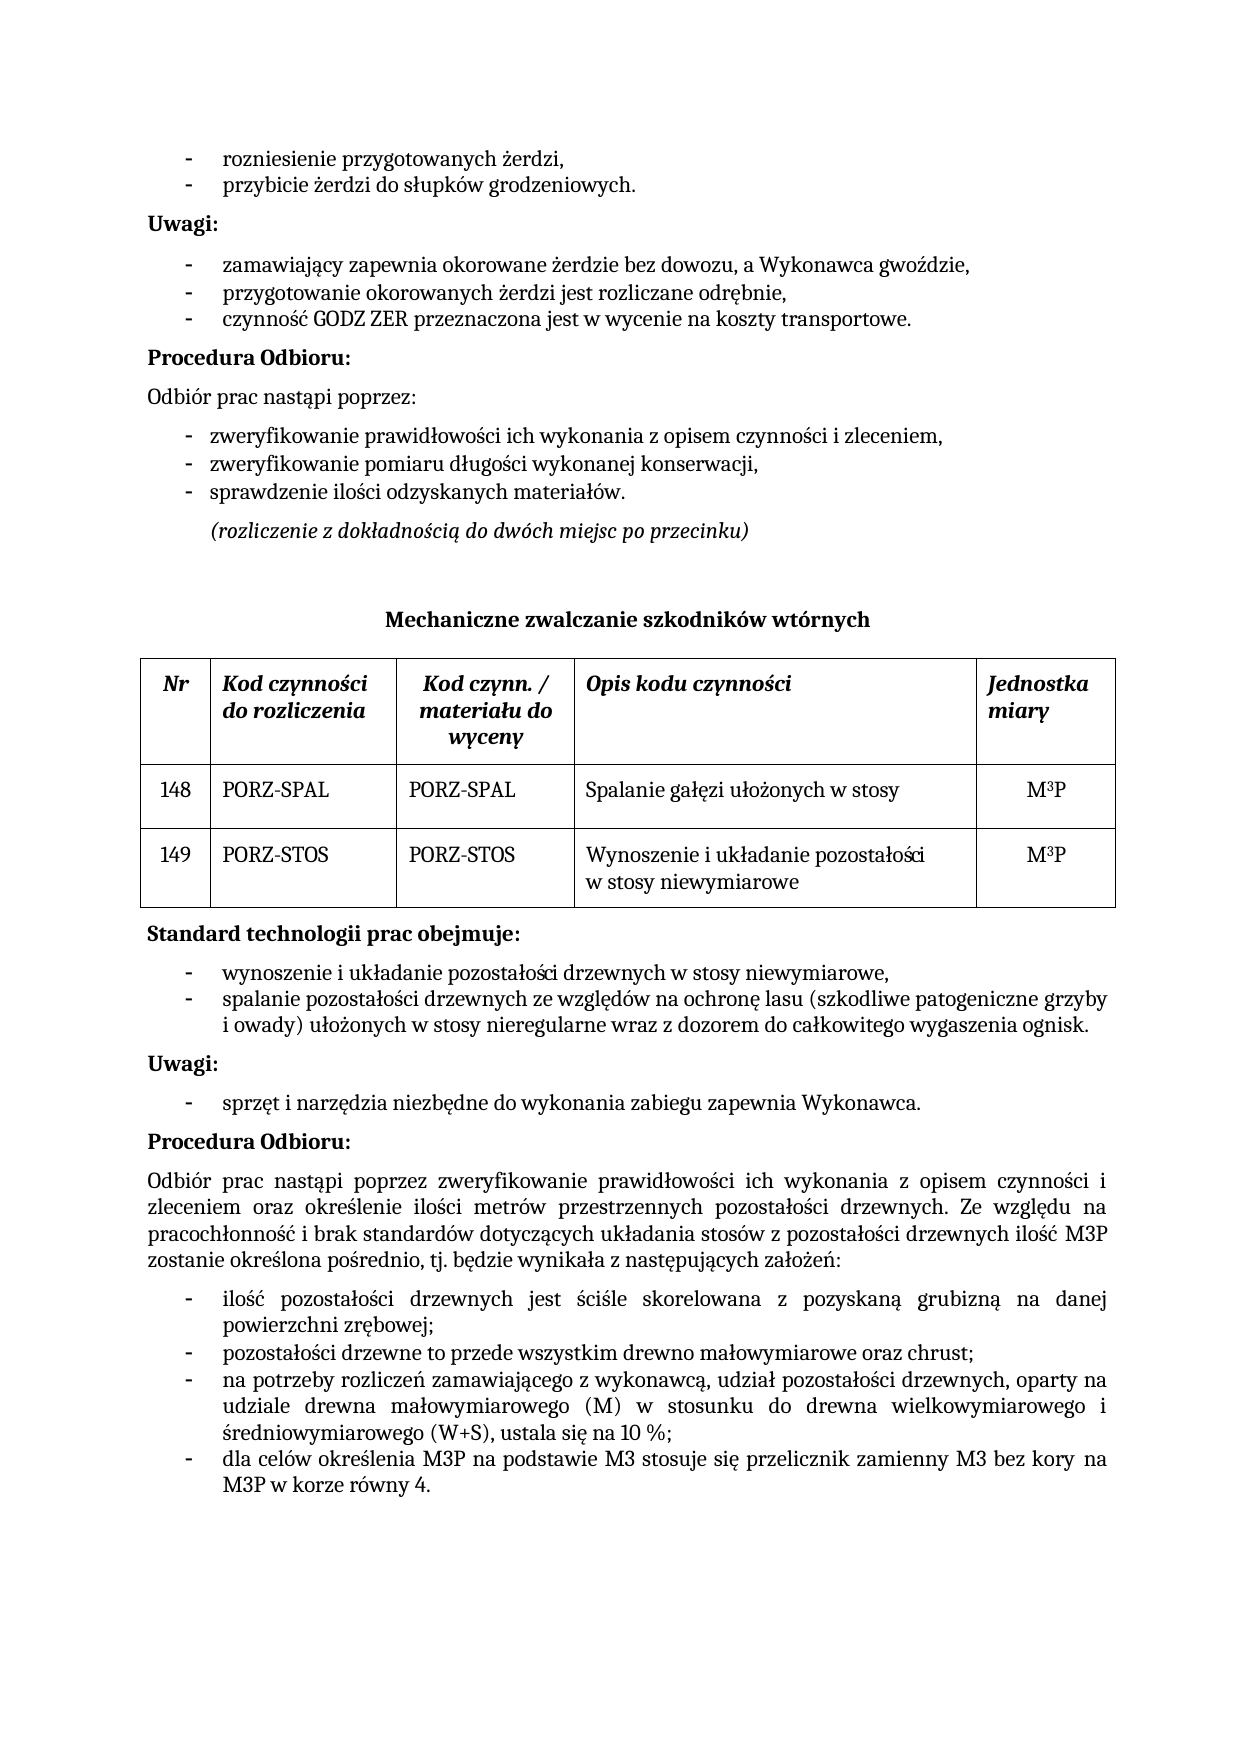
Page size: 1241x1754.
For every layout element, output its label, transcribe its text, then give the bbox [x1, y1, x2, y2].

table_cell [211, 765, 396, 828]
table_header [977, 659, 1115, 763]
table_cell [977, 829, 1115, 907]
text Odbiór prac nastąpi poprzez: [147, 384, 1138, 410]
list pozostałości drzewne to przede wszystkim drewno małowymiarowe oraz chrust; [185, 1338, 1138, 1366]
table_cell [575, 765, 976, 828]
list dla celów określenia M3P na podstawie M3 stosuje się przelicznik zamienny M3 bez kory na M3P w korze równy 4. [185, 1446, 1107, 1498]
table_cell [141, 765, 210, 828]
text (rozliczenie z dokładnością do dwóch miejsc po przecinku) [209, 518, 1138, 544]
subtitle Uwagi: [147, 211, 1138, 237]
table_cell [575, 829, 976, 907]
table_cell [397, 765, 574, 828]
text Odbiór prac nastąpi poprzez zweryfikowanie prawidłowości ich wykonania z opisem czynności i zleceniem oraz określenie ilości metrów przestrzennych pozostałości drzewnych. Ze względu na pracochłonność i brak standardów dotyczących układania stosów z pozostałości drzewnych ilość M3P zostanie określona pośrednio, tj. będzie wynikała z następujących założeń: [147, 1168, 1108, 1273]
list ilość pozostałości drzewnych jest ściśle skorelowana z pozyskaną grubizną na danej powierzchni zrębowej; [185, 1286, 1107, 1338]
list zweryfikowanie pomiaru długości wykonanej konserwacji, [185, 449, 1138, 477]
list zamawiający zapewnia okorowane żerdzie bez dowozu, a Wykonawca gwoździe, [185, 250, 1138, 278]
list przybicie żerdzi do słupków grodzeniowych. [185, 172, 1138, 198]
subtitle Mechaniczne zwalczanie szkodników wtórnych [149, 607, 1107, 633]
subtitle Procedura Odbioru: [147, 345, 1138, 371]
subtitle Uwagi: [147, 1051, 1138, 1077]
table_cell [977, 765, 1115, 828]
subtitle Procedura Odbioru: [147, 1129, 1138, 1155]
list na potrzeby rozliczeń zamawiającego z wykonawcą, udział pozostałości drzewnych, oparty na udziale drewna małowymiarowego (M) w stosunku do drewna wielkowymiarowego i średniowymiarowego (W+S), ustala się na 10 %; [185, 1367, 1108, 1446]
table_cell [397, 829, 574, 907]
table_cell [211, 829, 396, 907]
list spalanie pozostałości drzewnych ze względów na ochronę lasu (szkodliwe patogeniczne grzyby i owady) ułożonych w stosy nieregularne wraz z dozorem do całkowitego wygaszenia ognisk. [185, 986, 1108, 1039]
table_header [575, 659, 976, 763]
list sprawdzenie ilości odzyskanych materiałów. [185, 477, 1138, 505]
list zweryfikowanie prawidłowości ich wykonania z opisem czynności i zleceniem, [185, 422, 1138, 449]
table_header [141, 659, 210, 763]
list wynoszenie i układanie pozostałości drzewnych w stosy niewymiarowe, [185, 959, 1138, 986]
list rozniesienie przygotowanych żerdzi, [185, 146, 1138, 172]
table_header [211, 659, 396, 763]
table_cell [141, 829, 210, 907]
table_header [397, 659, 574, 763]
list sprzęt i narzędzia niezbędne do wykonania zabiegu zapewnia Wykonawca. [185, 1090, 1138, 1116]
list przygotowanie okorowanych żerdzi jest rozliczane odrębnie, [185, 278, 1138, 306]
text Standard technologii prac obejmuje: [147, 921, 1138, 947]
list czynność GODZ ZER przeznaczona jest w wycenie na koszty transportowe. [185, 306, 1138, 332]
